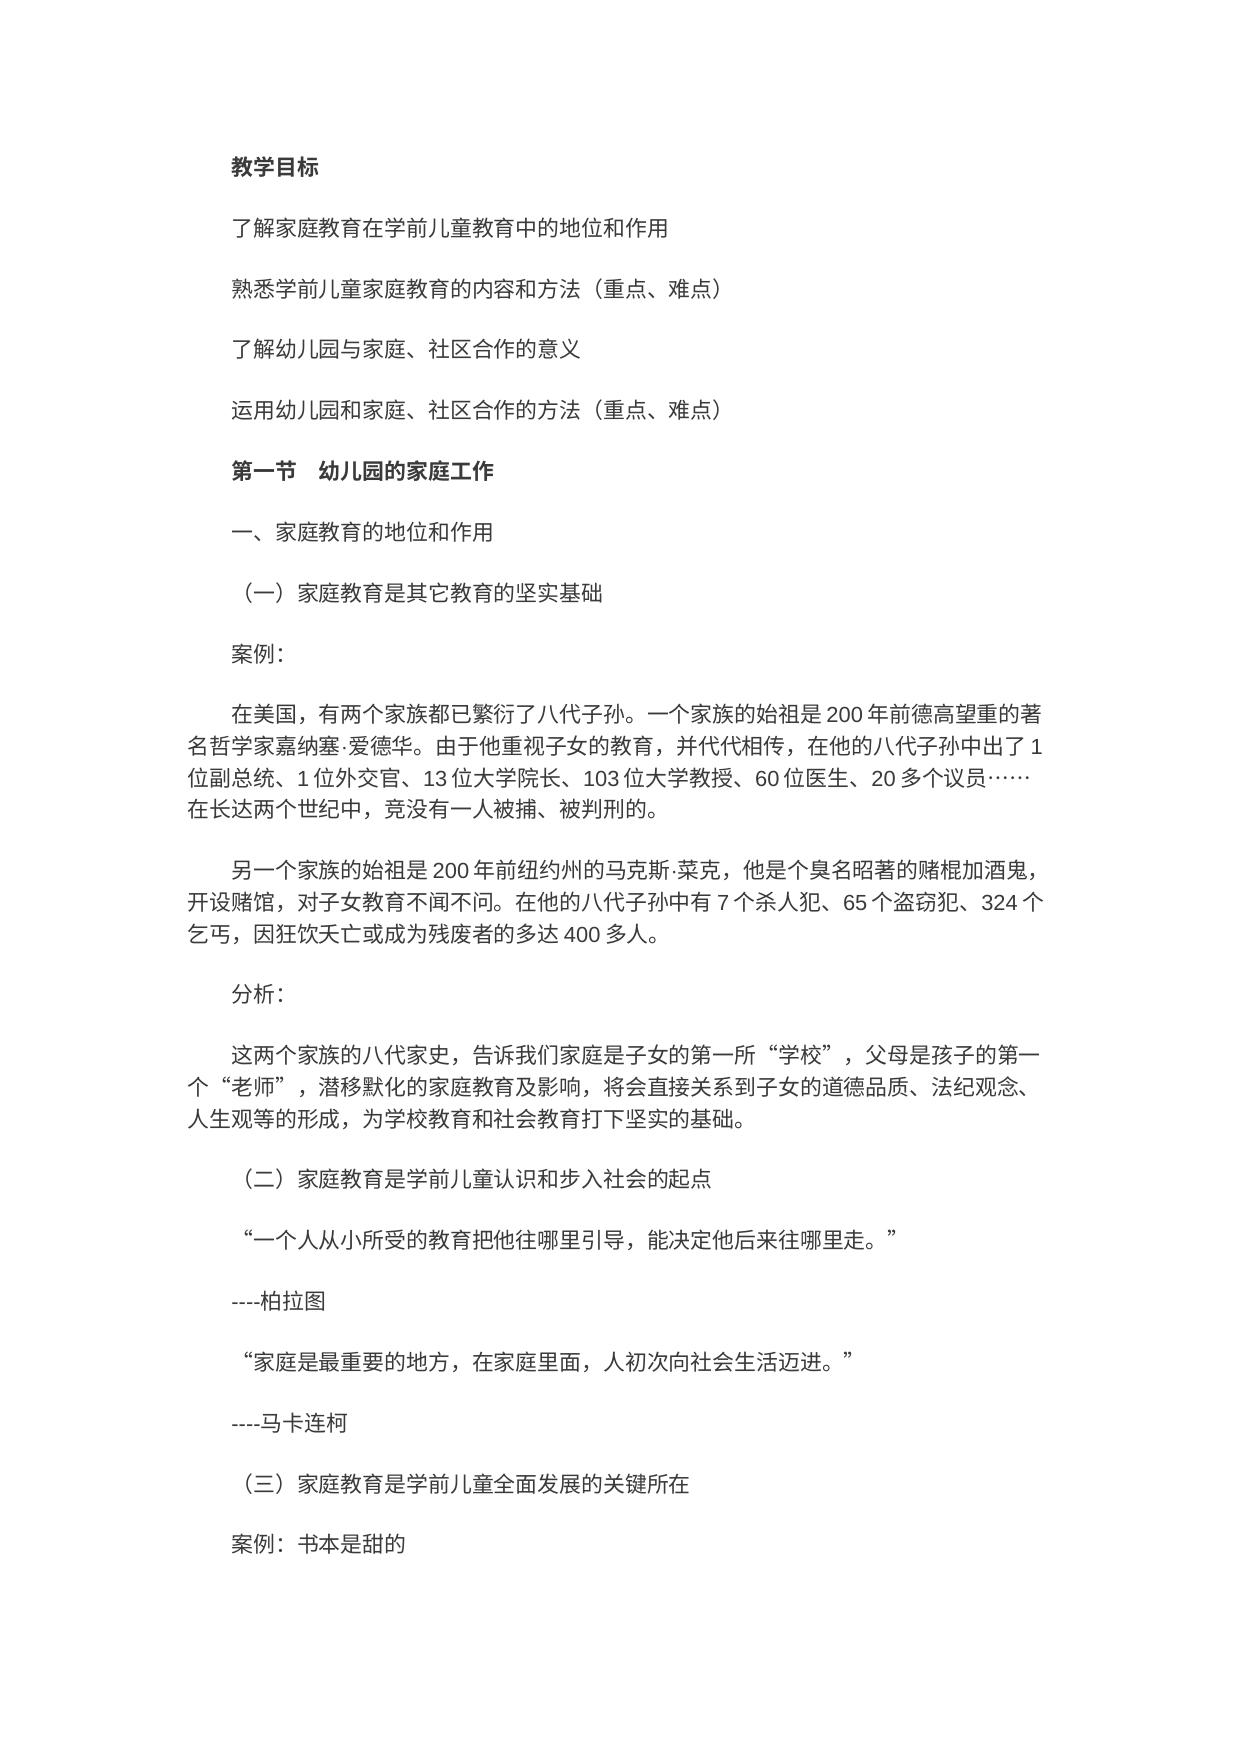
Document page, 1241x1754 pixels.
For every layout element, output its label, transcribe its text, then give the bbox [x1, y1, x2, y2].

text ----马卡连柯 [187, 1406, 1053, 1437]
text 在美国，有两个家族都已繁衍了八代子孙。一个家族的始祖是200年前德高望重的著名哲学家嘉纳塞·爱德华。由于他重视子女的教育，并代代相传，在他的八代子孙中出了1位副总统、1位外交官、13位大学院长、103位大学教授、60位医生、20多个议员……在长达两个世纪中，竞没有一人被捕、被判刑的。 [187, 697, 1053, 824]
text 一、家庭教育的地位和作用 [187, 515, 1053, 547]
text 教学目标 [187, 150, 1053, 182]
text 另一个家族的始祖是200年前纽约州的马克斯·菜克，他是个臭名昭著的赌棍加酒鬼，开设赌馆，对子女教育不闻不问。在他的八代子孙中有7个杀人犯、65个盗窃犯、324个乞丐，因狂饮夭亡或成为残废者的多达400多人。 [187, 853, 1053, 948]
text 这两个家族的八代家史，告诉我们家庭是子女的第一所“学校”，父母是孩子的第一个“老师”，潜移默化的家庭教育及影响，将会直接关系到子女的道德品质、法纪观念、人生观等的形成，为学校教育和社会教育打下坚实的基础。 [187, 1038, 1053, 1133]
text （三）家庭教育是学前儿童全面发展的关键所在 [187, 1467, 1053, 1498]
text “一个人从小所受的教育把他往哪里引导，能决定他后来往哪里走。” [187, 1223, 1053, 1255]
text 熟悉学前儿童家庭教育的内容和方法（重点、难点） [187, 272, 1053, 303]
text 了解家庭教育在学前儿童教育中的地位和作用 [187, 211, 1053, 242]
text （二）家庭教育是学前儿童认识和步入社会的起点 [187, 1162, 1053, 1194]
text ----柏拉图 [187, 1284, 1053, 1316]
text 运用幼儿园和家庭、社区合作的方法（重点、难点） [187, 393, 1053, 425]
text （一）家庭教育是其它教育的坚实基础 [187, 576, 1053, 607]
text 第一节 幼儿园的家庭工作 [187, 454, 1053, 486]
text 案例：书本是甜的 [187, 1527, 1053, 1559]
text 了解幼儿园与家庭、社区合作的意义 [187, 332, 1053, 364]
text 分析： [187, 977, 1053, 1009]
text 案例： [187, 637, 1053, 668]
text “家庭是最重要的地方，在家庭里面，人初次向社会生活迈进。” [187, 1345, 1053, 1377]
